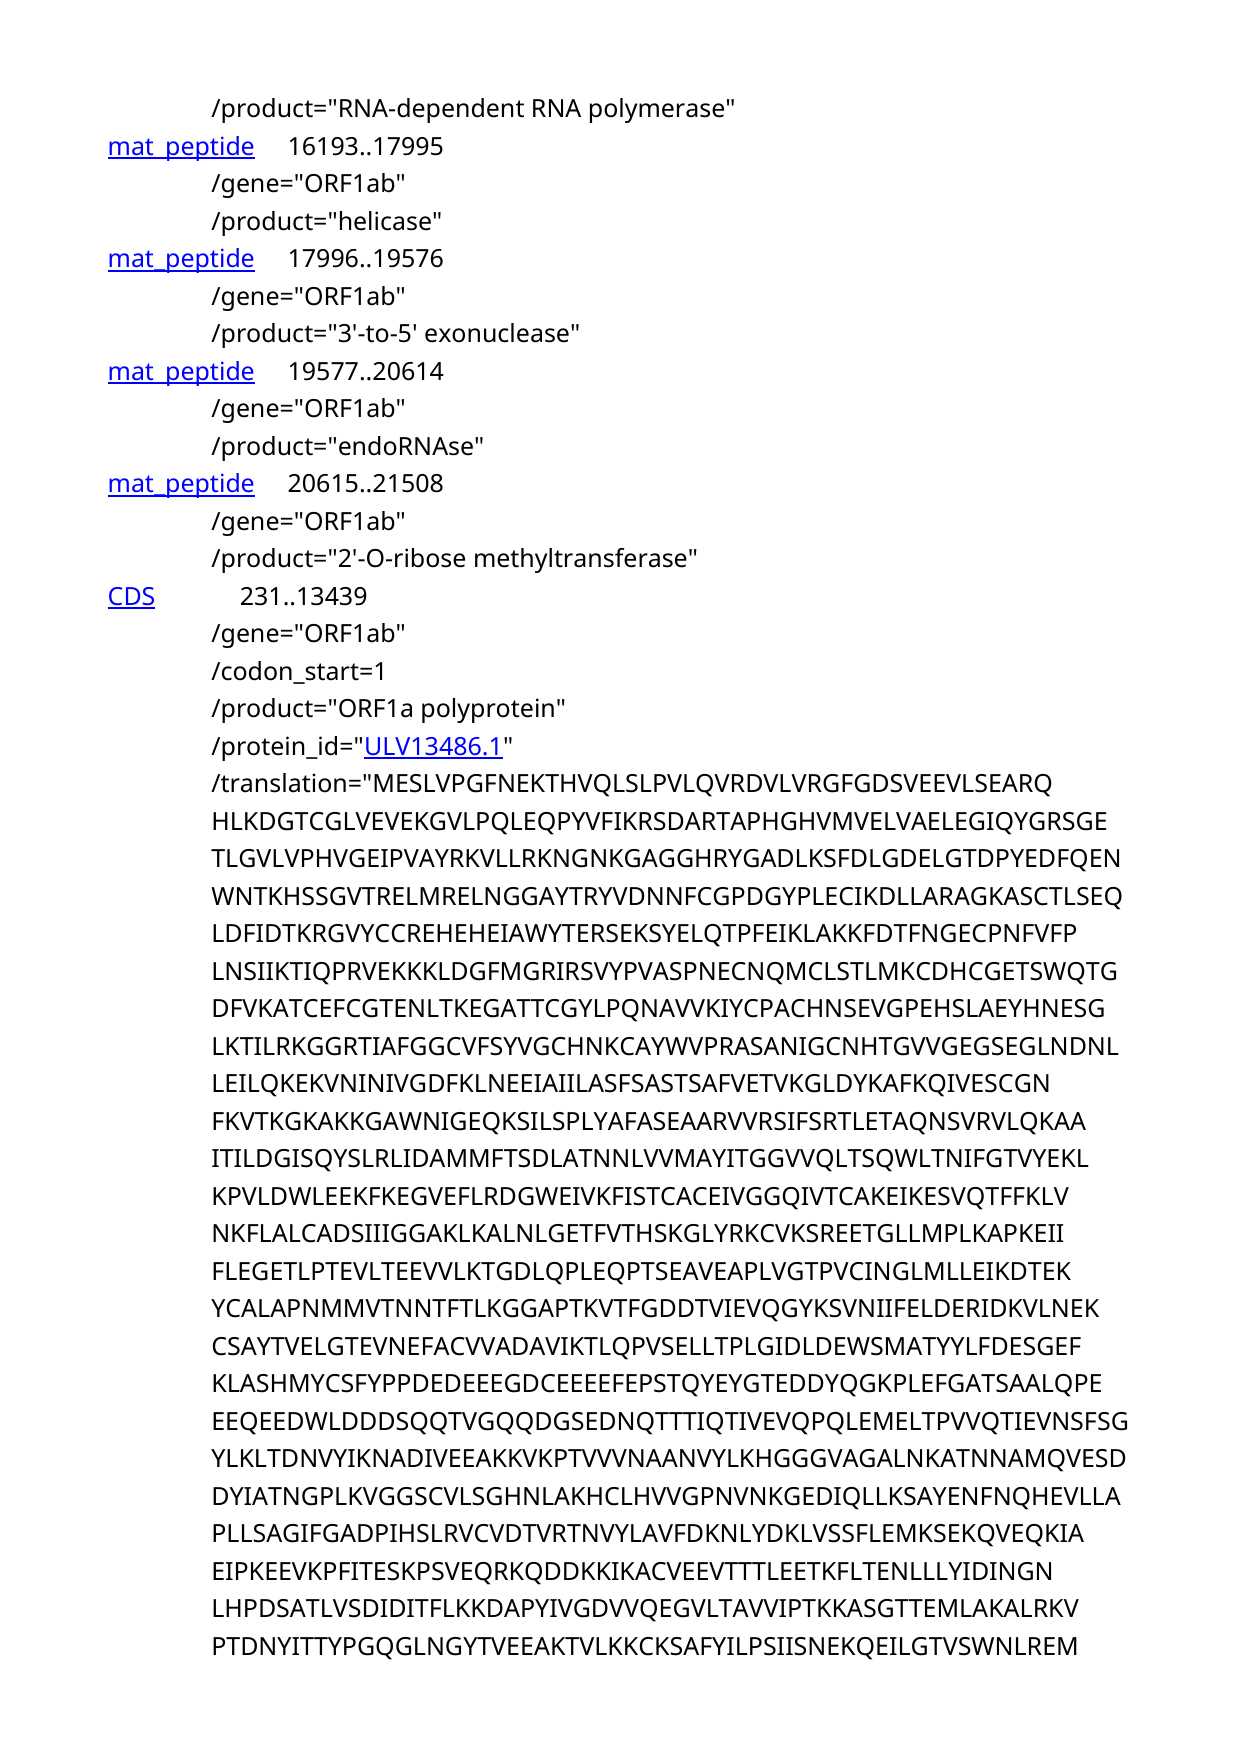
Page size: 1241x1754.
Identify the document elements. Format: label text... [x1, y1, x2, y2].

text ITILDGISQYSLRLIDAMMFTSDLATNNLVVMAYITGGVVQLTSQWLTNIFGTVYEKL [75, 1139, 1165, 1177]
text YCALAPNMMVTNNTFTLKGGAPTKVTFGDDTVIEVQGYKSVNIIFELDERIDKVLNEK [75, 1289, 1165, 1327]
text /product="endoRNAse" [75, 427, 1165, 464]
text YLKLTDNVYIKNADIVEEAKKVKPTVVVNAANVYLKHGGGVAGALNKATNNAMQVESD [75, 1439, 1165, 1477]
text /codon_start=1 [75, 652, 1165, 689]
text mat_peptide 19577..20614 [75, 352, 1165, 389]
text mat_peptide 20615..21508 [75, 464, 1165, 502]
text mat_peptide 16193..17995 [75, 127, 1165, 164]
text LKTILRKGGRTIAFGGCVFSYVGCHNKCAYWVPRASANIGCNHTGVVGEGSEGLNDNL [75, 1027, 1165, 1064]
text /gene="ORF1ab" [75, 389, 1165, 427]
text CDS 231..13439 [75, 577, 1165, 614]
text /product="3'-to-5' exonuclease" [75, 314, 1165, 352]
text /gene="ORF1ab" [75, 164, 1165, 202]
text LDFIDTKRGVYCCREHEHEIAWYTERSEKSYELQTPFEIKLAKKFDTFNGECPNFVFP [75, 914, 1165, 952]
text LHPDSATLVSDIDITFLKKDAPYIVGDVVQEGVLTAVVIPTKKASGTTEMLAKALRKV [75, 1589, 1165, 1627]
text PLLSAGIFGADPIHSLRVCVDTVRTNVYLAVFDKNLYDKLVSSFLEMKSEKQVEQKIA [75, 1514, 1165, 1552]
text WNTKHSSGVTRELMRELNGGAYTRYVDNNFCGPDGYPLECIKDLLARAGKASCTLSEQ [75, 877, 1165, 914]
text /product="RNA-dependent RNA polymerase" [75, 89, 1165, 127]
text /gene="ORF1ab" [75, 277, 1165, 314]
text KPVLDWLEEKFKEGVEFLRDGWEIVKFISTCACEIVGGQIVTCAKEIKESVQTFFKLV [75, 1177, 1165, 1214]
text LNSIIKTIQPRVEKKKLDGFMGRIRSVYPVASPNECNQMCLSTLMKCDHCGETSWQTG [75, 952, 1165, 989]
text /gene="ORF1ab" [75, 614, 1165, 652]
text FKVTKGKAKKGAWNIGEQKSILSPLYAFASEAARVVRSIFSRTLETAQNSVRVLQKAA [75, 1102, 1165, 1139]
text /translation="MESLVPGFNEKTHVQLSLPVLQVRDVLVRGFGDSVEEVLSEARQ [75, 764, 1165, 802]
text /product="2'-O-ribose methyltransferase" [75, 539, 1165, 577]
text EIPKEEVKPFITESKPSVEQRKQDDKKIKACVEEVTTTLEETKFLTENLLLYIDINGN [75, 1552, 1165, 1589]
text FLEGETLPTEVLTEEVVLKTGDLQPLEQPTSEAVEAPLVGTPVCINGLMLLEIKDTEK [75, 1252, 1165, 1289]
text PTDNYITTYPGQGLNGYTVEEAKTVLKKCKSAFYILPSIISNEKQEILGTVSWNLREM [75, 1627, 1165, 1664]
text NKFLALCADSIIIGGAKLKALNLGETFVTHSKGLYRKCVKSREETGLLMPLKAPKEII [75, 1214, 1165, 1252]
text TLGVLVPHVGEIPVAYRKVLLRKNGNKGAGGHRYGADLKSFDLGDELGTDPYEDFQEN [75, 839, 1165, 877]
text mat_peptide 17996..19576 [75, 239, 1165, 277]
text CSAYTVELGTEVNEFACVVADAVIKTLQPVSELLTPLGIDLDEWSMATYYLFDESGEF [75, 1327, 1165, 1364]
text KLASHMYCSFYPPDEDEEEGDCEEEEFEPSTQYEYGTEDDYQGKPLEFGATSAALQPE [75, 1364, 1165, 1402]
text EEQEEDWLDDDSQQTVGQQDGSEDNQTTTIQTIVEVQPQLEMELTPVVQTIEVNSFSG [75, 1402, 1165, 1439]
text DYIATNGPLKVGGSCVLSGHNLAKHCLHVVGPNVNKGEDIQLLKSAYENFNQHEVLLA [75, 1477, 1165, 1514]
text /gene="ORF1ab" [75, 502, 1165, 539]
text HLKDGTCGLVEVEKGVLPQLEQPYVFIKRSDARTAPHGHVMVELVAELEGIQYGRSGE [75, 802, 1165, 839]
text LEILQKEKVNINIVGDFKLNEEIAIILASFSASTSAFVETVKGLDYKAFKQIVESCGN [75, 1064, 1165, 1102]
text /product="helicase" [75, 202, 1165, 239]
text /protein_id="ULV13486.1" [75, 727, 1165, 764]
text /product="ORF1a polyprotein" [75, 689, 1165, 727]
text DFVKATCEFCGTENLTKEGATTCGYLPQNAVVKIYCPACHNSEVGPEHSLAEYHNESG [75, 989, 1165, 1027]
